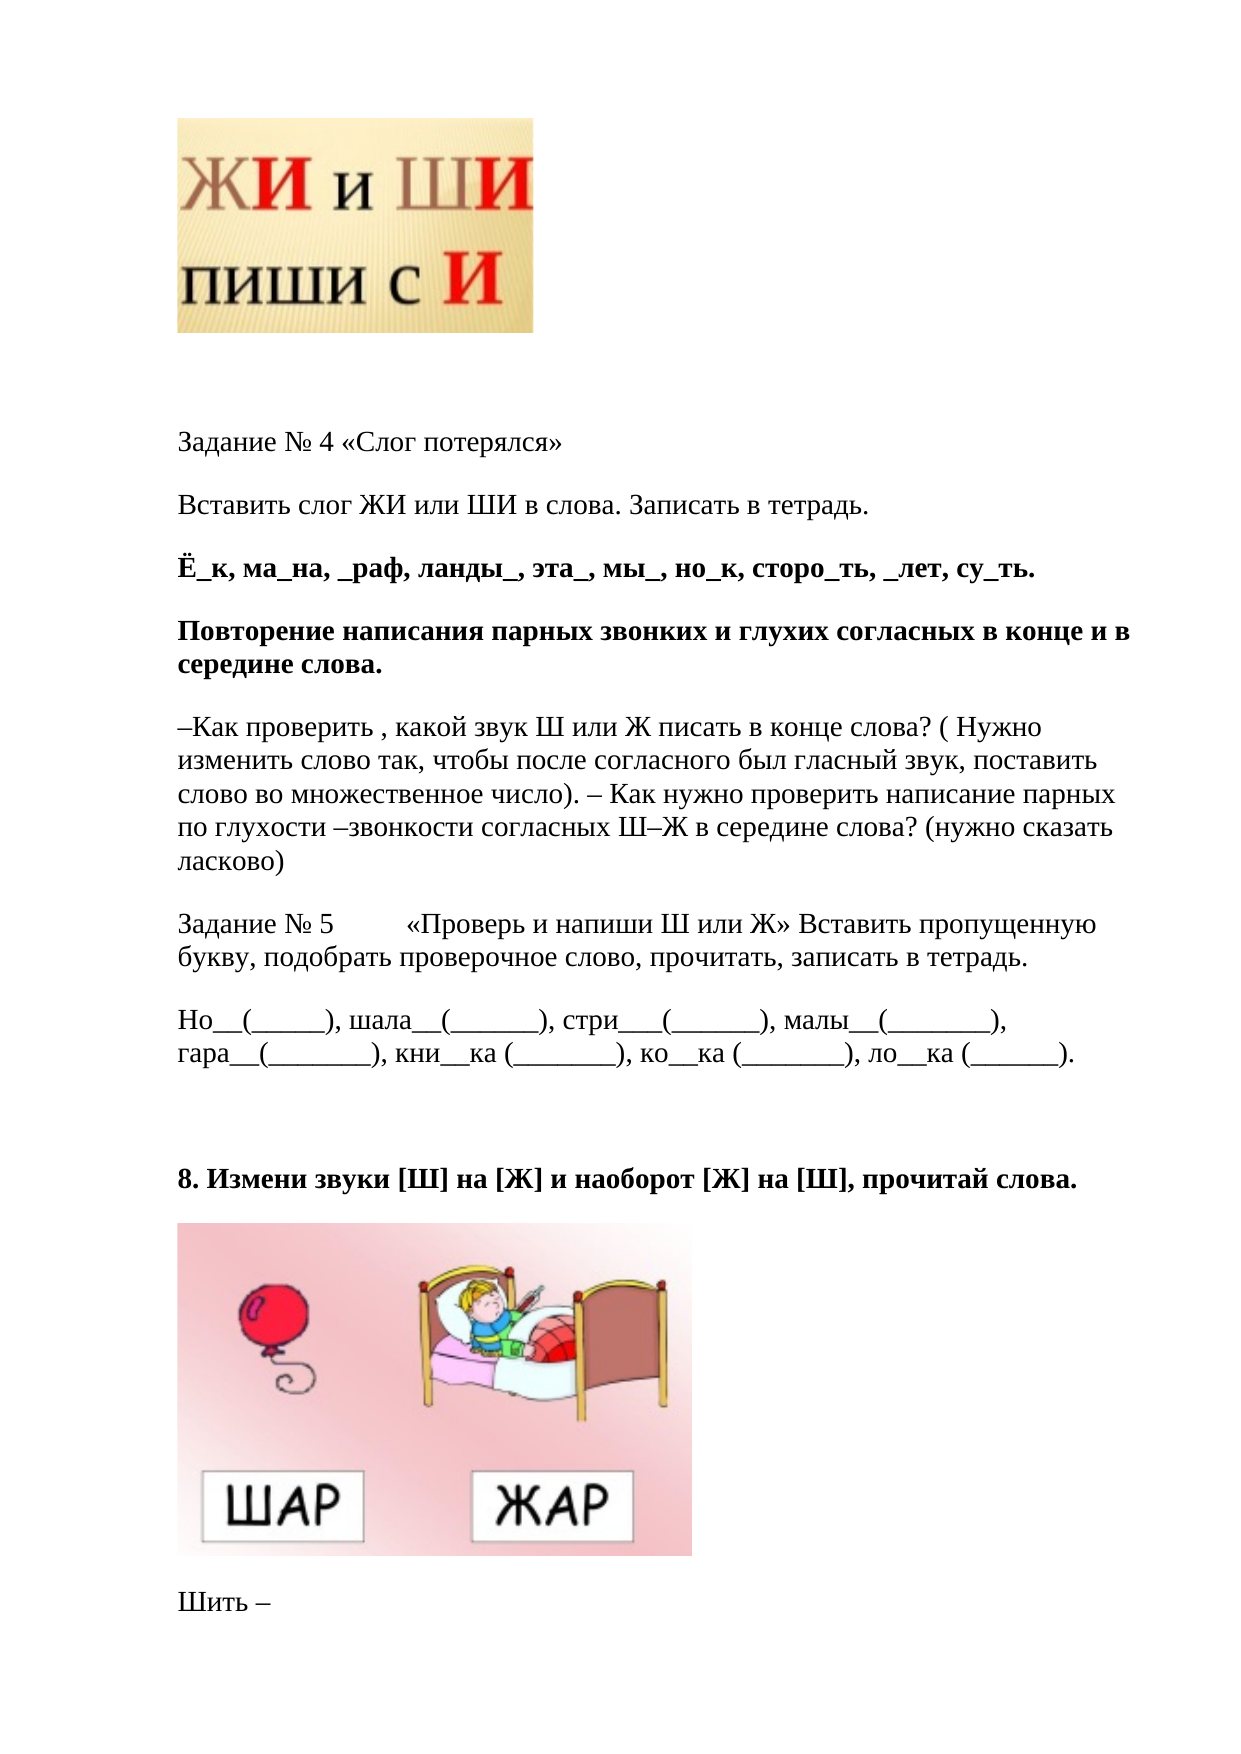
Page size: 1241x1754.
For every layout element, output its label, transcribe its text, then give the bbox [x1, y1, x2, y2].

text Ё_к, ма_на, _раф, ланды_, эта_, мы_, но_к, сторо_ть, _лет, су_ть. [177, 550, 1152, 583]
picture [177, 118, 534, 333]
picture [177, 1223, 692, 1556]
text –Как проверить , какой звук Ш или Ж писать в конце слова? ( Нужно изменить слово так, чтобы после согласного был гласный звук, поставить слово во множественное число). – Как нужно проверить написание парных по глухости –звонкости согласных Ш–Ж в середине слова? (нужно сказать ласково) [177, 709, 1152, 877]
text Шить – [177, 1584, 1152, 1618]
text Но__(_____), шала__(______), стри___(______), малы__(_______), гара__(_______), кни__ка (_______), ко__ка (_______), ло__ка (______). [177, 1002, 1152, 1069]
text Задание № 4 «Слог потерялся» [177, 424, 1152, 458]
text 8. Измени звуки [Ш] на [Ж] и наоборот [Ж] на [Ш], прочитай слова. [177, 1161, 1152, 1194]
text Задание № 5 «Проверь и напиши Ш или Ж» Вставить пропущенную букву, подобрать проверочное слово, прочитать, записать в тетрадь. [177, 906, 1152, 973]
text Вставить слог ЖИ или ШИ в слова. Записать в тетрадь. [177, 487, 1152, 521]
text Повторение написания парных звонких и глухих согласных в конце и в середине слова. [177, 613, 1152, 680]
